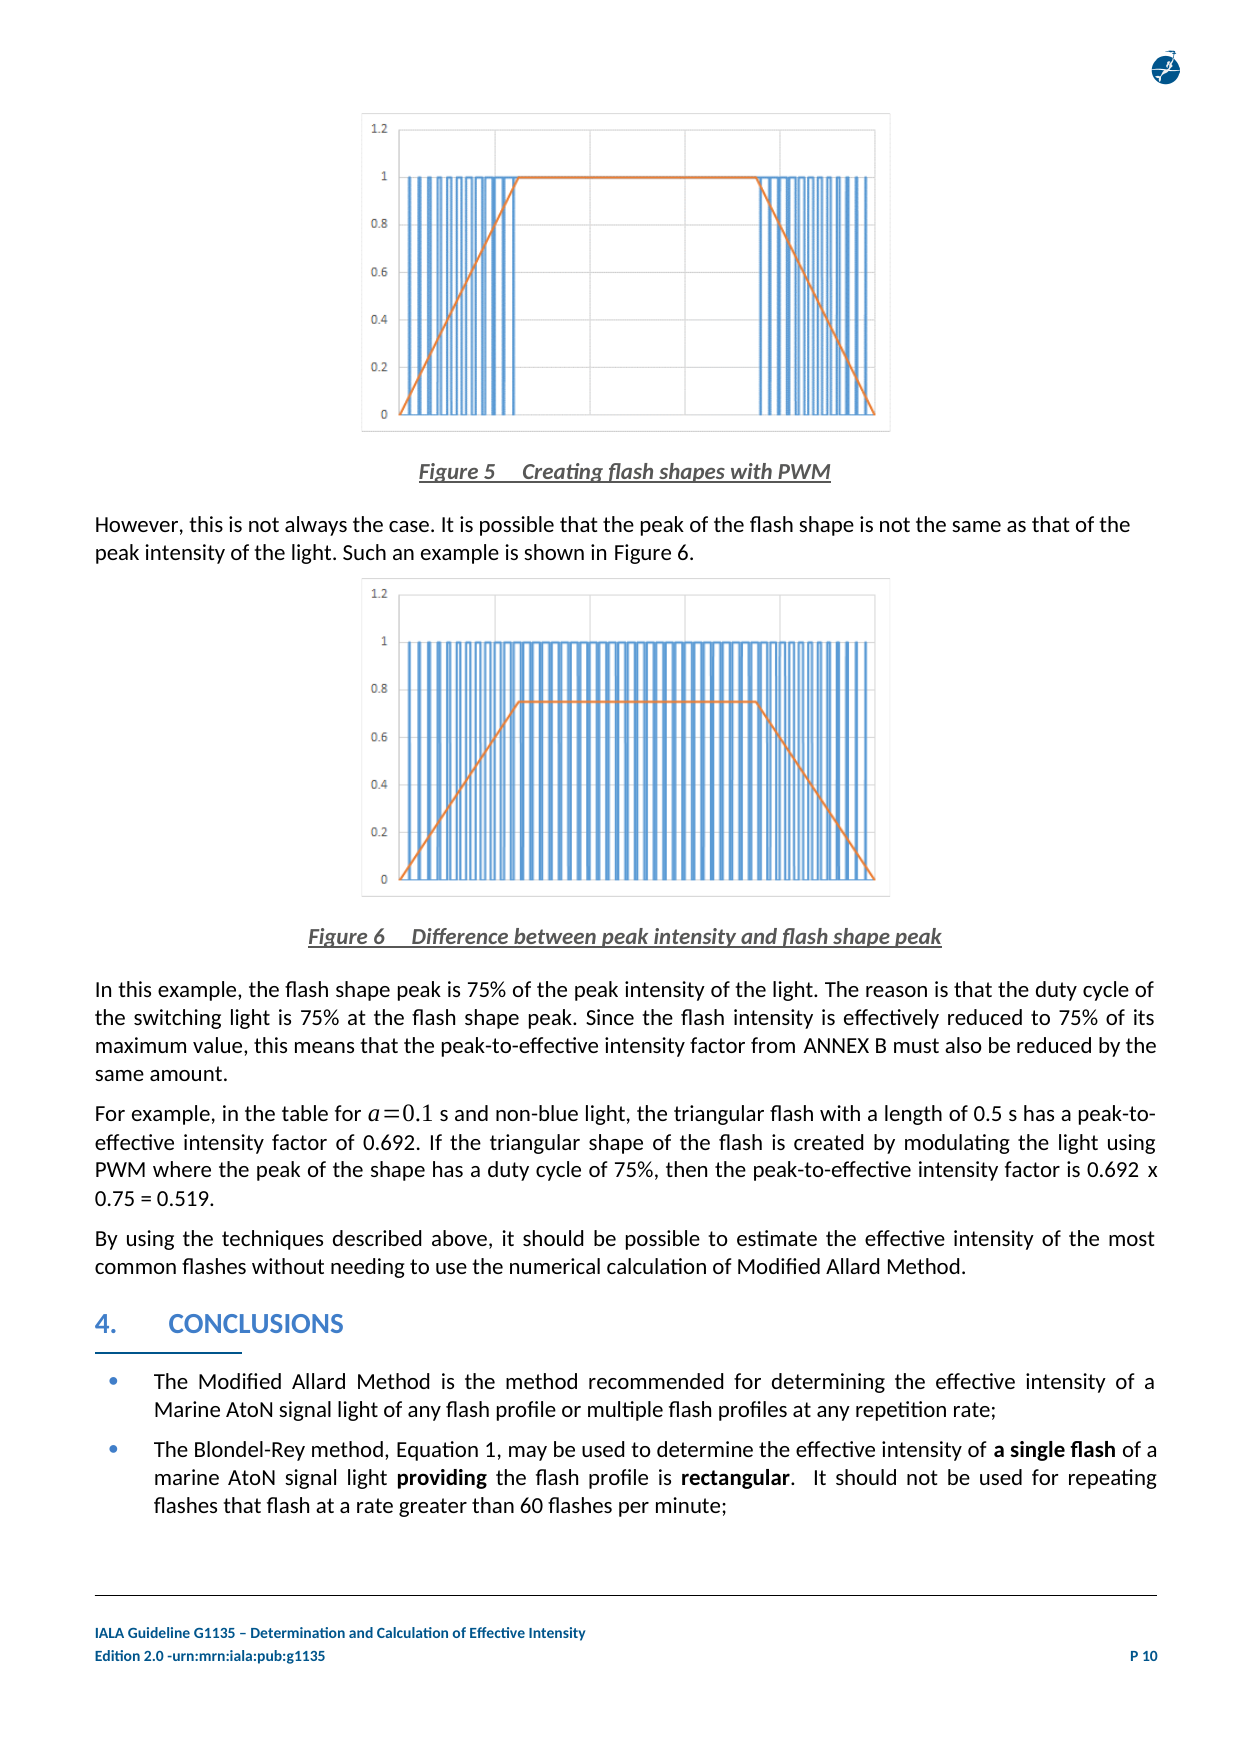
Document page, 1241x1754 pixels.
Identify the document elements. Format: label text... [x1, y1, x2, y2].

text The Blondel-Rey method, Equation 1, may be used to determine the effective intensity of a single flash of a marine AtoN signal light providing the flash profile is rectangular. It should not be used for repeating flashes that flash at a rate greater than 60 flashes per minute; [109, 1435, 1157, 1519]
text For example, in the table for s and non-blue light, the triangular flash with a length of 0.5 s has a peak-to-effective intensity factor of 0.692. If the triangular shape of the flash is created by modulating the light using PWM where the peak of the shape has a duty cycle of 75%, then the peak-to-effective intensity factor is 0.692 x 0.75 = 0.519. [94, 1099, 1157, 1212]
text Difference between peak intensity and flash shape peak [94, 922, 1157, 950]
text Creating flash shapes with PWM [94, 457, 1157, 485]
text In this example, the flash shape peak is 75% of the peak intensity of the light. The reason is that the duty cycle of the switching light is 75% at the flash shape peak. Since the flash intensity is effectively reduced to 75% of its maximum value, this means that the peak-to-effective intensity factor from Annex B must also be reduced by the same amount. [94, 975, 1157, 1087]
picture [361, 113, 891, 432]
picture [1120, 0, 1239, 119]
text The Modified Allard Method is the method recommended for determining the effective intensity of a Marine AtoN signal light of any flash profile or multiple flash profiles at any repetition rate; [109, 1367, 1157, 1423]
subtitle CONCLUSIONS [94, 1305, 1157, 1341]
text However, this is not always the case. It is possible that the peak of the flash shape is not the same as that of the peak intensity of the light. Such an example is shown in Figure 6. [94, 510, 1157, 566]
picture [361, 578, 891, 897]
text By using the techniques described above, it should be possible to estimate the effective intensity of the most common flashes without needing to use the numerical calculation of Modified Allard Method. [94, 1224, 1157, 1280]
